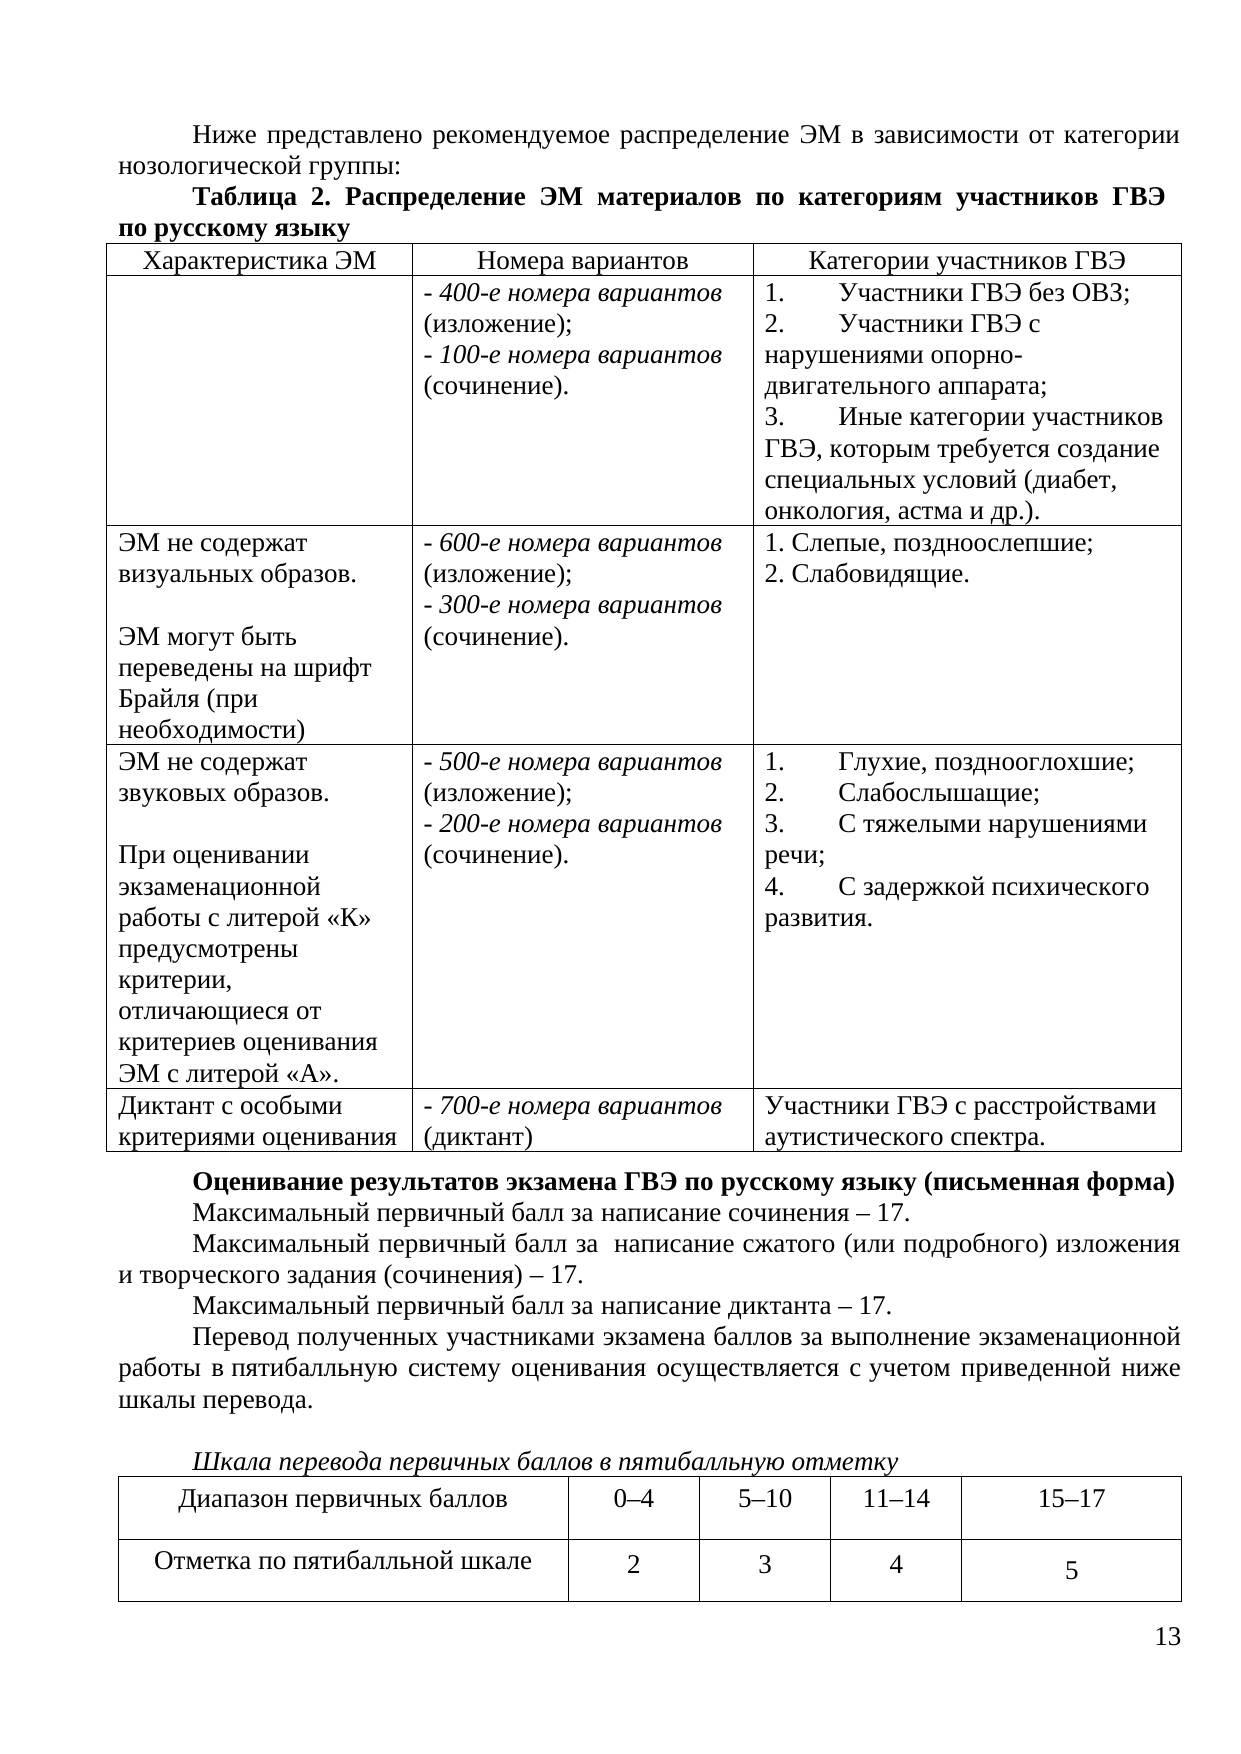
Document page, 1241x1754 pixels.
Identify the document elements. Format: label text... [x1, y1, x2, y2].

table_cell 1. Слепые, поздноослепшие; 2. Слабовидящие. [754, 526, 1181, 744]
text Таблица 2. Распределение ЭМ материалов по категориям участников ГВЭ по русскому языку [118, 180, 1181, 243]
table_cell Участники ГВЭ с расстройствами аутистического спектра. [754, 1089, 1181, 1151]
text Максимальный первичный балл за написание сочинения – 17. [118, 1196, 1181, 1227]
text Перевод полученных участниками экзамена баллов за выполнение экзаменационной работы в пятибалльную систему оценивания осуществляется с учетом приведенной ниже шкалы перевода. [118, 1320, 1181, 1414]
table_cell - 700-е номера вариантов (диктант) [413, 1089, 753, 1151]
table_cell 5 [962, 1540, 1181, 1601]
table_cell [107, 276, 412, 525]
table_cell 4 [831, 1540, 961, 1601]
table_cell ЭМ не содержат визуальных образов. ЭМ могут быть переведены на шрифт Брайля (при необходимости) [107, 526, 412, 744]
table_header 15–17 [962, 1477, 1181, 1538]
table_header 5–10 [700, 1477, 830, 1538]
table_cell Отметка по пятибалльной шкале [119, 1540, 568, 1601]
table_header 11–14 [831, 1477, 961, 1538]
text Максимальный первичный балл за написание сжатого (или подробного) изложения и творческого задания (сочинения) – 17. [118, 1227, 1181, 1289]
table_cell Участники ГВЭ без ОВЗ; Участники ГВЭ с нарушениями опорно-двигательного аппарата; Иные категории участников ГВЭ, которым требуется создание специальных условий (диабет, онкология, астма и др.). [754, 276, 1181, 525]
text Оценивание результатов экзамена ГВЭ по русскому языку (письменная форма) [118, 1165, 1181, 1196]
table_cell Диктант с особыми критериями оценивания [107, 1089, 412, 1151]
text Максимальный первичный балл за написание диктанта – 17. [118, 1289, 1181, 1320]
table_cell ЭМ не содержат звуковых образов. При оценивании экзаменационной работы с литерой «К» предусмотрены критерии, отличающиеся от критериев оценивания ЭМ с литерой «А». [107, 745, 412, 1088]
table_header Категории участников ГВЭ [754, 244, 1181, 275]
table_header Характеристика ЭМ [107, 244, 412, 275]
text Ниже представлено рекомендуемое распределение ЭМ в зависимости от категории нозологической группы: [118, 118, 1181, 180]
table_cell 3 [700, 1540, 830, 1601]
text Шкала перевода первичных баллов в пятибалльную отметку [118, 1445, 1181, 1476]
table_cell - 500-е номера вариантов (изложение); - 200-е номера вариантов (сочинение). [413, 745, 753, 1088]
table_cell 2 [569, 1540, 699, 1601]
table_header Номера вариантов [413, 244, 753, 275]
table_cell - 600-е номера вариантов (изложение); - 300-е номера вариантов (сочинение). [413, 526, 753, 744]
table_cell Глухие, позднооглохшие; Слабослышащие; С тяжелыми нарушениями речи; С задержкой психического развития. [754, 745, 1181, 1088]
table_header 0–4 [569, 1477, 699, 1538]
table_cell - 400-е номера вариантов (изложение); - 100-е номера вариантов (сочинение). [413, 276, 753, 525]
table_header Диапазон первичных баллов [119, 1477, 568, 1538]
